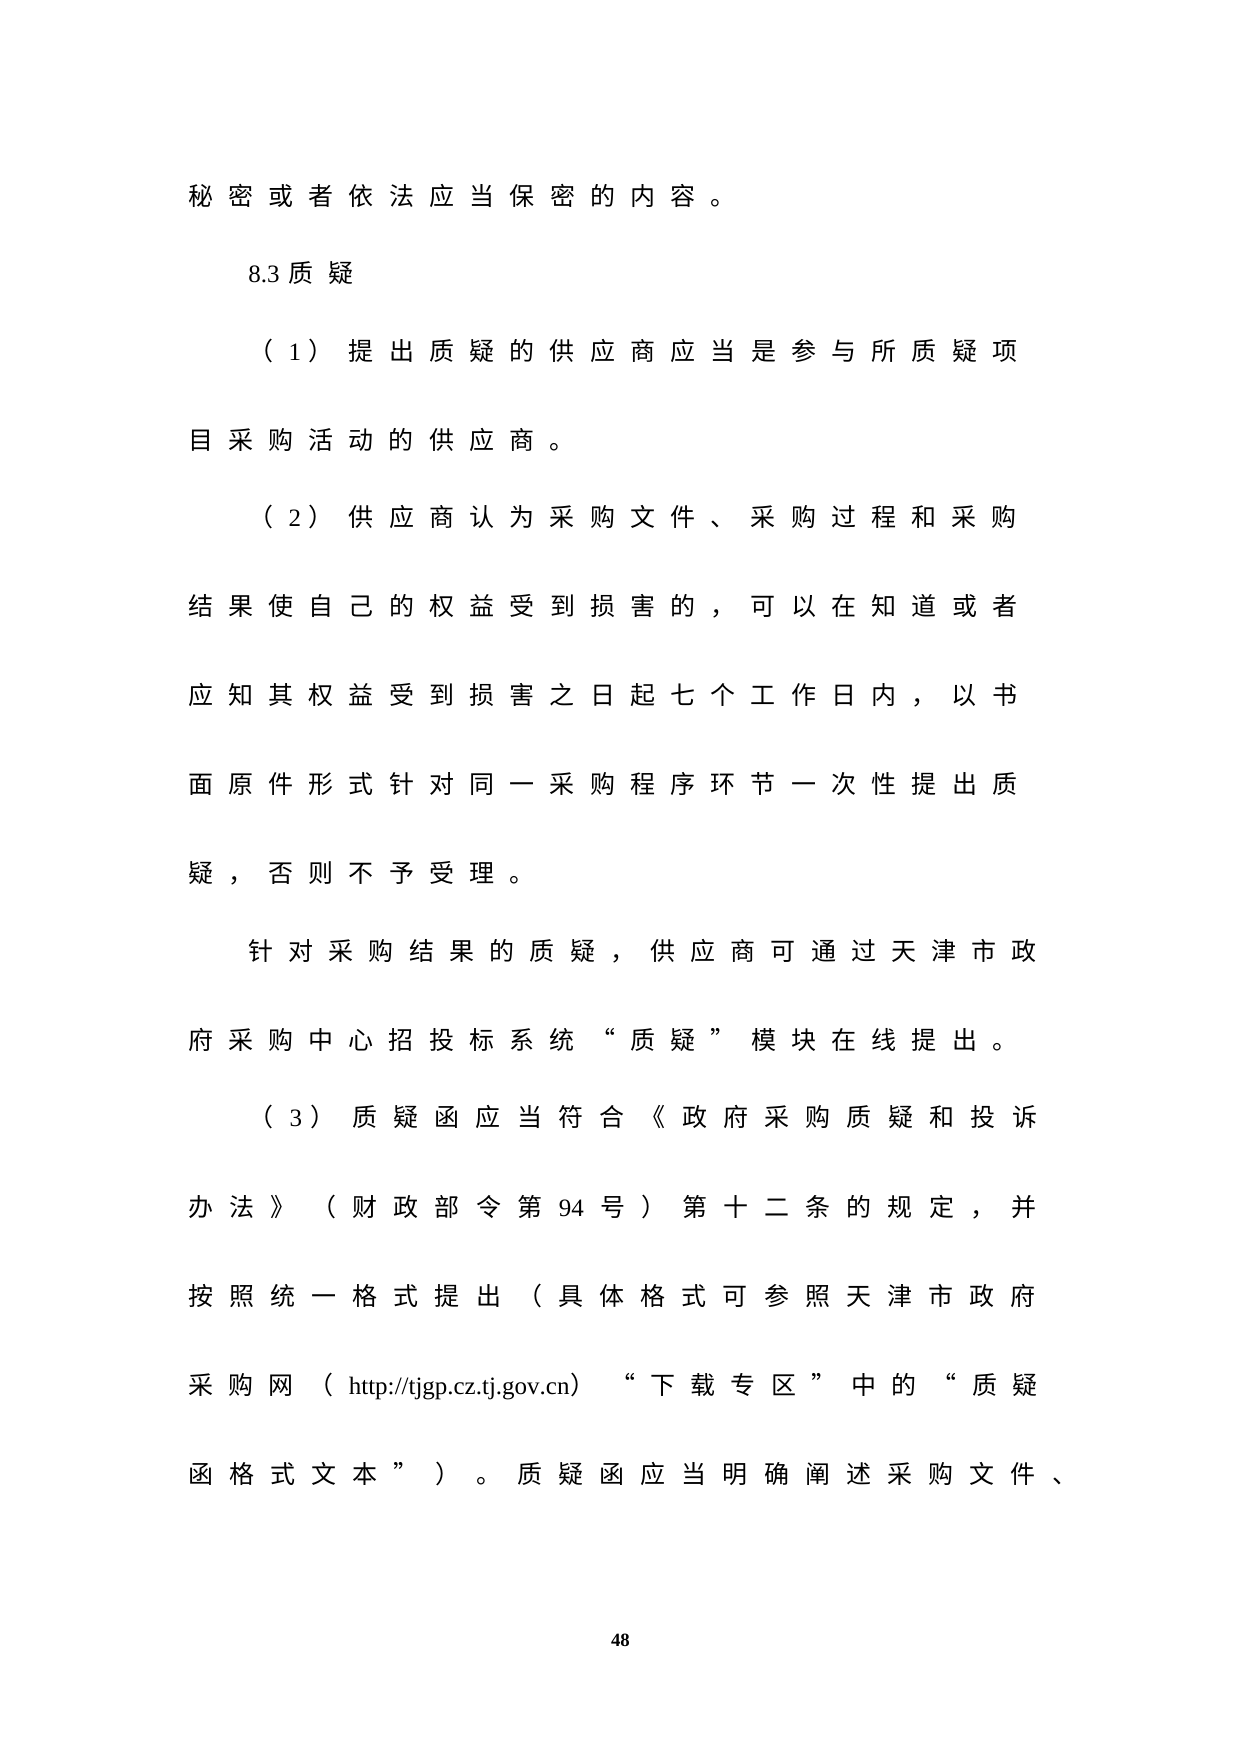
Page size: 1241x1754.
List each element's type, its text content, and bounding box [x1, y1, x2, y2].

text 针对采购结果的质疑，供应商可通过天津市政府采购中心招投标系统“质疑”模块在线提出。 [188, 920, 1052, 1068]
text （1）提出质疑的供应商应当是参与所质疑项目采购活动的供应商。 [188, 319, 1052, 468]
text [188, 1086, 1052, 1502]
text 8.3 质疑 [188, 242, 1052, 301]
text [188, 164, 1052, 224]
text （2）供应商认为采购文件、采购过程和采购结果使自己的权益受到损害的，可以在知道或者应知其权益受到损害之日起七个工作日内，以书面原件形式针对同一采购程序环节一次性提出质疑，否则不予受理。 [188, 486, 1052, 902]
